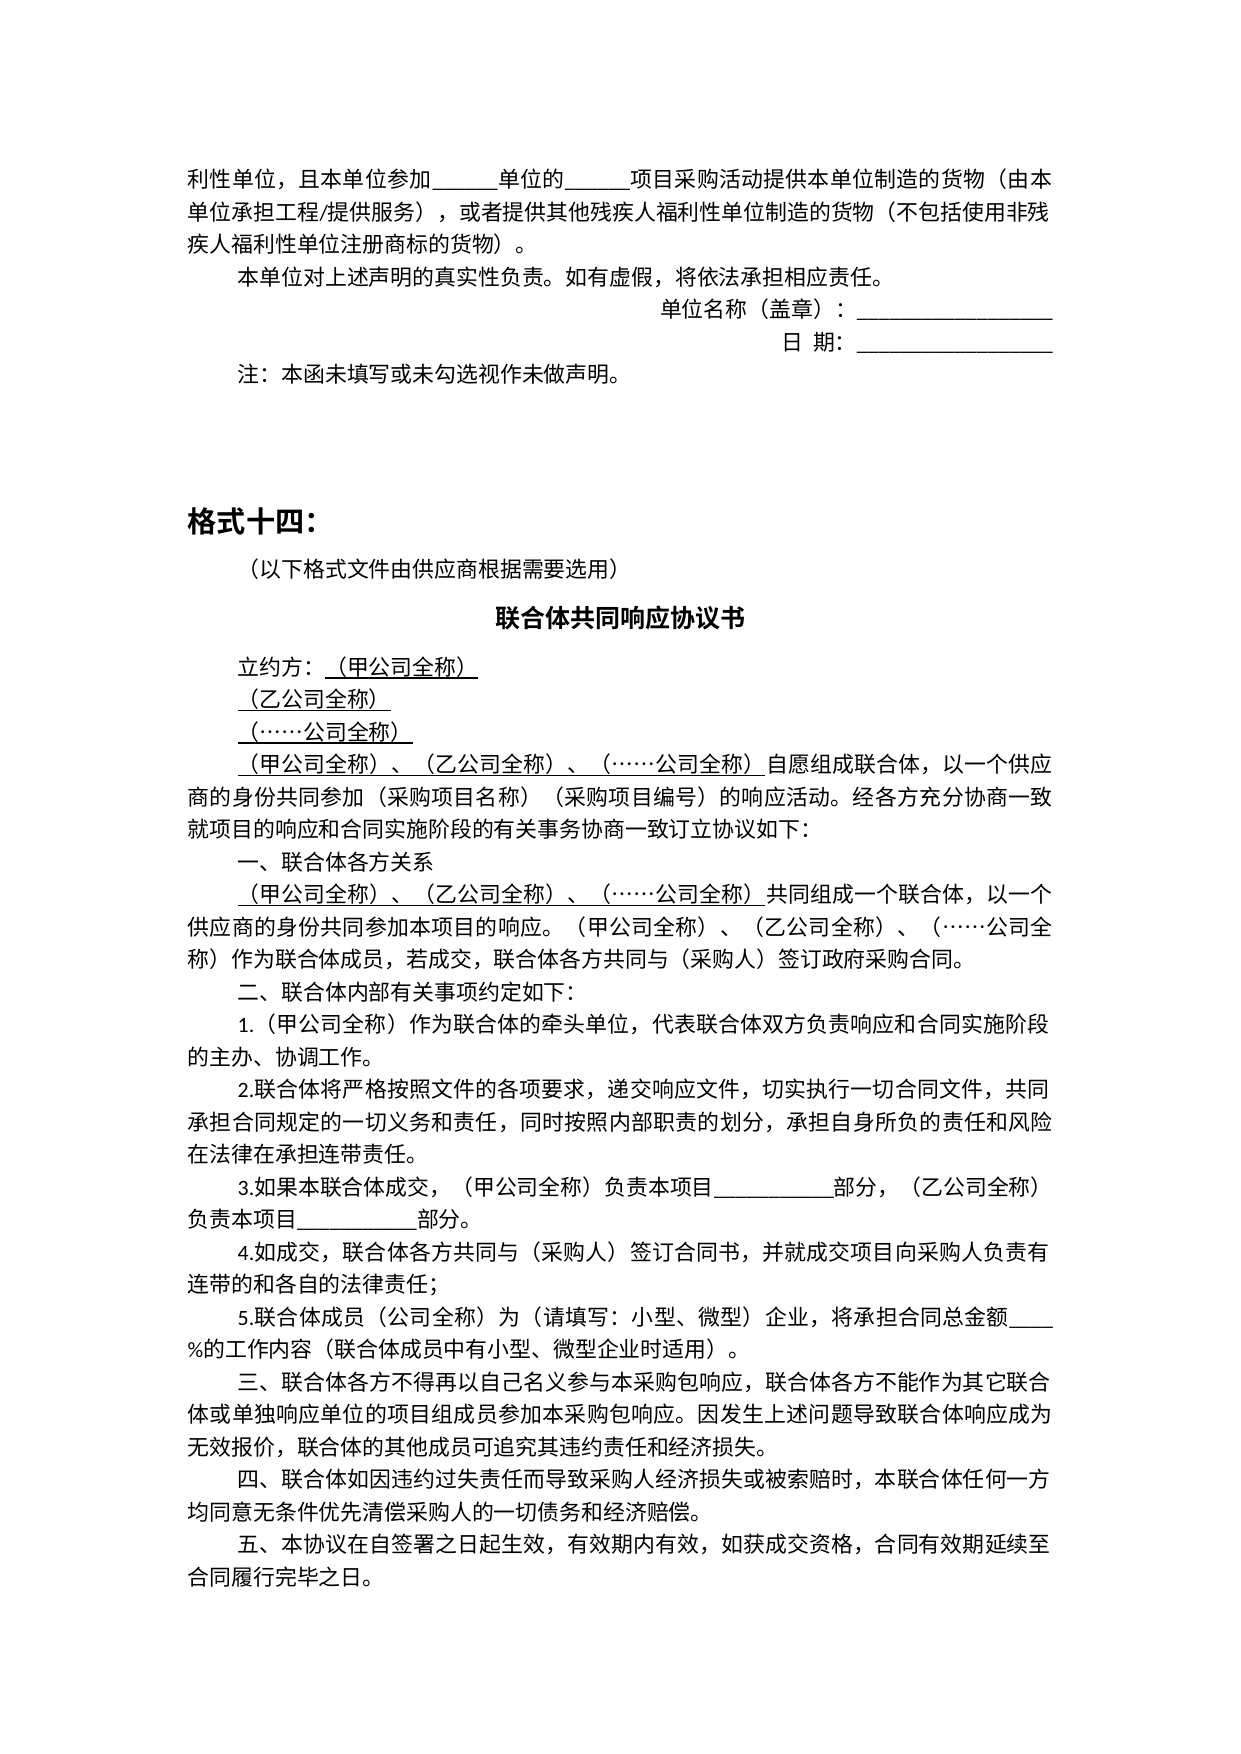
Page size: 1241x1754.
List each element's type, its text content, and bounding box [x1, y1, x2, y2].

text 格式十四： [187, 487, 1053, 552]
text （甲公司全称）、（乙公司全称）、（……公司全称）自愿组成联合体，以一个供应商的身份共同参加（采购项目名称）（采购项目编号）的响应活动。经各方充分协商一致，就项目的响应和合同实施阶段的有关事务协商一致订立协议如下： [187, 747, 1053, 844]
text （以下格式文件由供应商根据需要选用） [187, 552, 1053, 584]
text 5.联合体成员（公司全称）为（请填写：小型、微型）企业，将承担合同总金额____%的工作内容（联合体成员中有小型、微型企业时适用）。 [187, 1299, 1053, 1364]
text 二、联合体内部有关事项约定如下： [187, 974, 1053, 1007]
text 联合体共同响应协议书 [187, 584, 1053, 649]
text （甲公司全称）、（乙公司全称）、（……公司全称）共同组成一个联合体，以一个供应商的身份共同参加本项目的响应。（甲公司全称）、（乙公司全称）、（……公司全称）作为联合体成员，若成交，联合体各方共同与（采购人）签订政府采购合同。 [187, 877, 1053, 974]
text 本单位对上述声明的真实性负责。如有虚假，将依法承担相应责任。 [187, 259, 1053, 292]
text 3.如果本联合体成交，（甲公司全称）负责本项目___________部分，（乙公司全称）负责本项目___________部分。 [187, 1169, 1053, 1234]
text 三、联合体各方不得再以自己名义参与本采购包响应，联合体各方不能作为其它联合体或单独响应单位的项目组成员参加本采购包响应。因发生上述问题导致联合体响应成为无效报价，联合体的其他成员可追究其违约责任和经济损失。 [187, 1364, 1053, 1462]
text 注：本函未填写或未勾选视作未做声明。 [187, 357, 1053, 389]
text 五、本协议在自签署之日起生效，有效期内有效，如获成交资格，合同有效期延续至合同履行完毕之日。 [187, 1527, 1053, 1592]
text 四、联合体如因违约过失责任而导致采购人经济损失或被索赔时，本联合体任何一方均同意无条件优先清偿采购人的一切债务和经济赔偿。 [187, 1462, 1053, 1527]
text 2.联合体将严格按照文件的各项要求，递交响应文件，切实执行一切合同文件，共同承担合同规定的一切义务和责任，同时按照内部职责的划分，承担自身所负的责任和风险，在法律在承担连带责任。 [187, 1072, 1053, 1169]
text 立约方：（甲公司全称） [187, 649, 1053, 682]
text 单位名称（盖章）：__________________ [187, 292, 1053, 324]
text 4.如成交，联合体各方共同与（采购人）签订合同书，并就成交项目向采购人负责有连带的和各自的法律责任； [187, 1234, 1053, 1299]
text （乙公司全称） [187, 682, 1053, 714]
text 一、联合体各方关系 [187, 844, 1053, 877]
text （……公司全称） [187, 714, 1053, 747]
text 1.（甲公司全称）作为联合体的牵头单位，代表联合体双方负责响应和合同实施阶段的主办、协调工作。 [187, 1007, 1053, 1072]
text 日 期：__________________ [187, 324, 1053, 357]
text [187, 162, 1053, 259]
